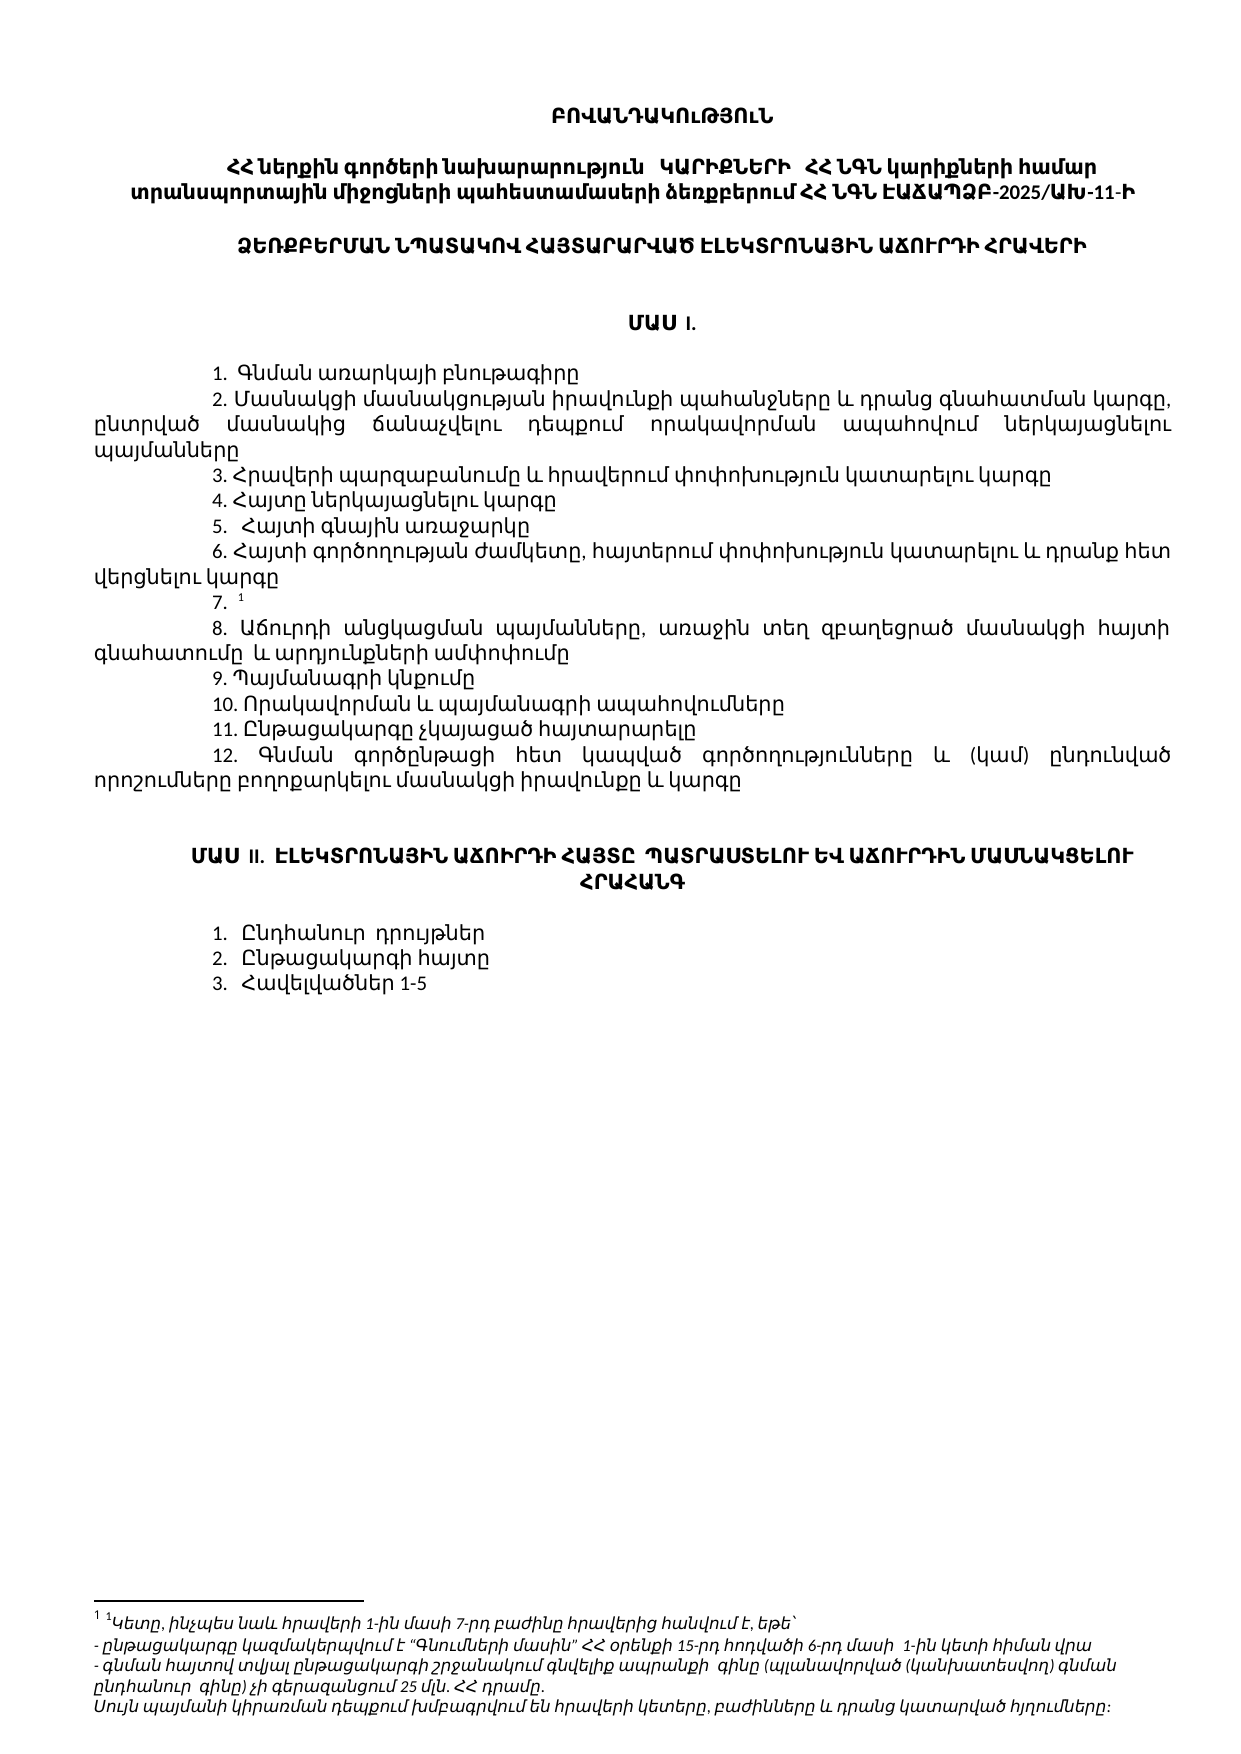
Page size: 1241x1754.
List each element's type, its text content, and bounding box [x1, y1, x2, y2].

text ՄԱՍ I. [94, 310, 1171, 335]
text 7. 1 [94, 589, 1171, 615]
text 9. Պայմանագրի կնքումը [94, 666, 1171, 691]
text ՁԵՌՔԲԵՐՄԱՆ ՆՊԱՏԱԿՈՎ ՀԱՅՏԱՐԱՐՎԱԾ ԷԼԵԿՏՐՈՆԱՅԻՆ ԱՃՈՒՐԴԻ ՀՐԱՎԵՐԻ [94, 233, 1171, 259]
text 5. Հայտի գնային առաջարկը [94, 513, 1171, 538]
text 12. Գնման գործընթացի հետ կապված գործողությունները և (կամ) ընդունված որոշումները բողոքարկելու մասնակցի իրավունքը և կարգը [94, 742, 1171, 793]
text 6. Հայտի գործողության ժամկետը, հայտերում փոփոխություն կատարելու և դրանք հետ վերցնելու կարգը [94, 538, 1171, 589]
text 3. Հավելվածներ 1-5 [94, 971, 1171, 996]
text 10. Որակավորման և պայմանագրի ապահովումները [94, 691, 1171, 716]
text 11. Ընթացակարգը չկայացած հայտարարելը [94, 716, 1171, 742]
text 2. Մասնակցի մասնակցության իրավունքի պահանջները և դրանց գնահատման կարգը, ընտրված մասնակից ճանաչվելու դեպքում որակավորման ապահովում ներկայացնելու պայմանները [94, 386, 1171, 462]
text 3. Հրավերի պարզաբանումը և հրավերում փոփոխություն կատարելու կարգը [94, 462, 1171, 488]
text ԲՈՎԱՆԴԱԿՈւԹՅՈւՆ [94, 103, 1171, 128]
text ՄԱՍ II. ԷԼԵԿՏՐՈՆԱՅԻՆ ԱՃՈԻՐԴԻ ՀԱՅՏԸ ՊԱՏՐԱՍՏԵԼՈՒ ԵՎ ԱՃՈՒՐԴԻՆ ՄԱՍՆԱԿՑԵԼՈՒ ՀՐԱՀԱՆԳ [94, 843, 1171, 894]
text 8. Աճուրդի անցկացման պայմանները, առաջին տեղ զբաղեցրած մասնակցի հայտի գնահատումը և արդյունքների ամփոփումը [94, 615, 1171, 666]
text 1. Գնման առարկայի բնութագիրը [94, 361, 1171, 386]
text 2. Ընթացակարգի հայտը [94, 945, 1171, 971]
text ՀՀ ներքին գործերի նախարարություն ԿԱՐԻՔՆԵՐԻ ՀՀ ՆԳՆ կարիքների համար տրանսպորտային միջոցների պահեստամասերի ձեռքբերում ՀՀ ՆԳՆ ԷԱՃԱՊՁԲ-2025/ԱԽ-11-Ի [94, 154, 1171, 205]
text 1. Ընդհանուր դրույթներ [94, 920, 1171, 945]
text 4. Հայտը ներկայացնելու կարգը [94, 488, 1171, 513]
